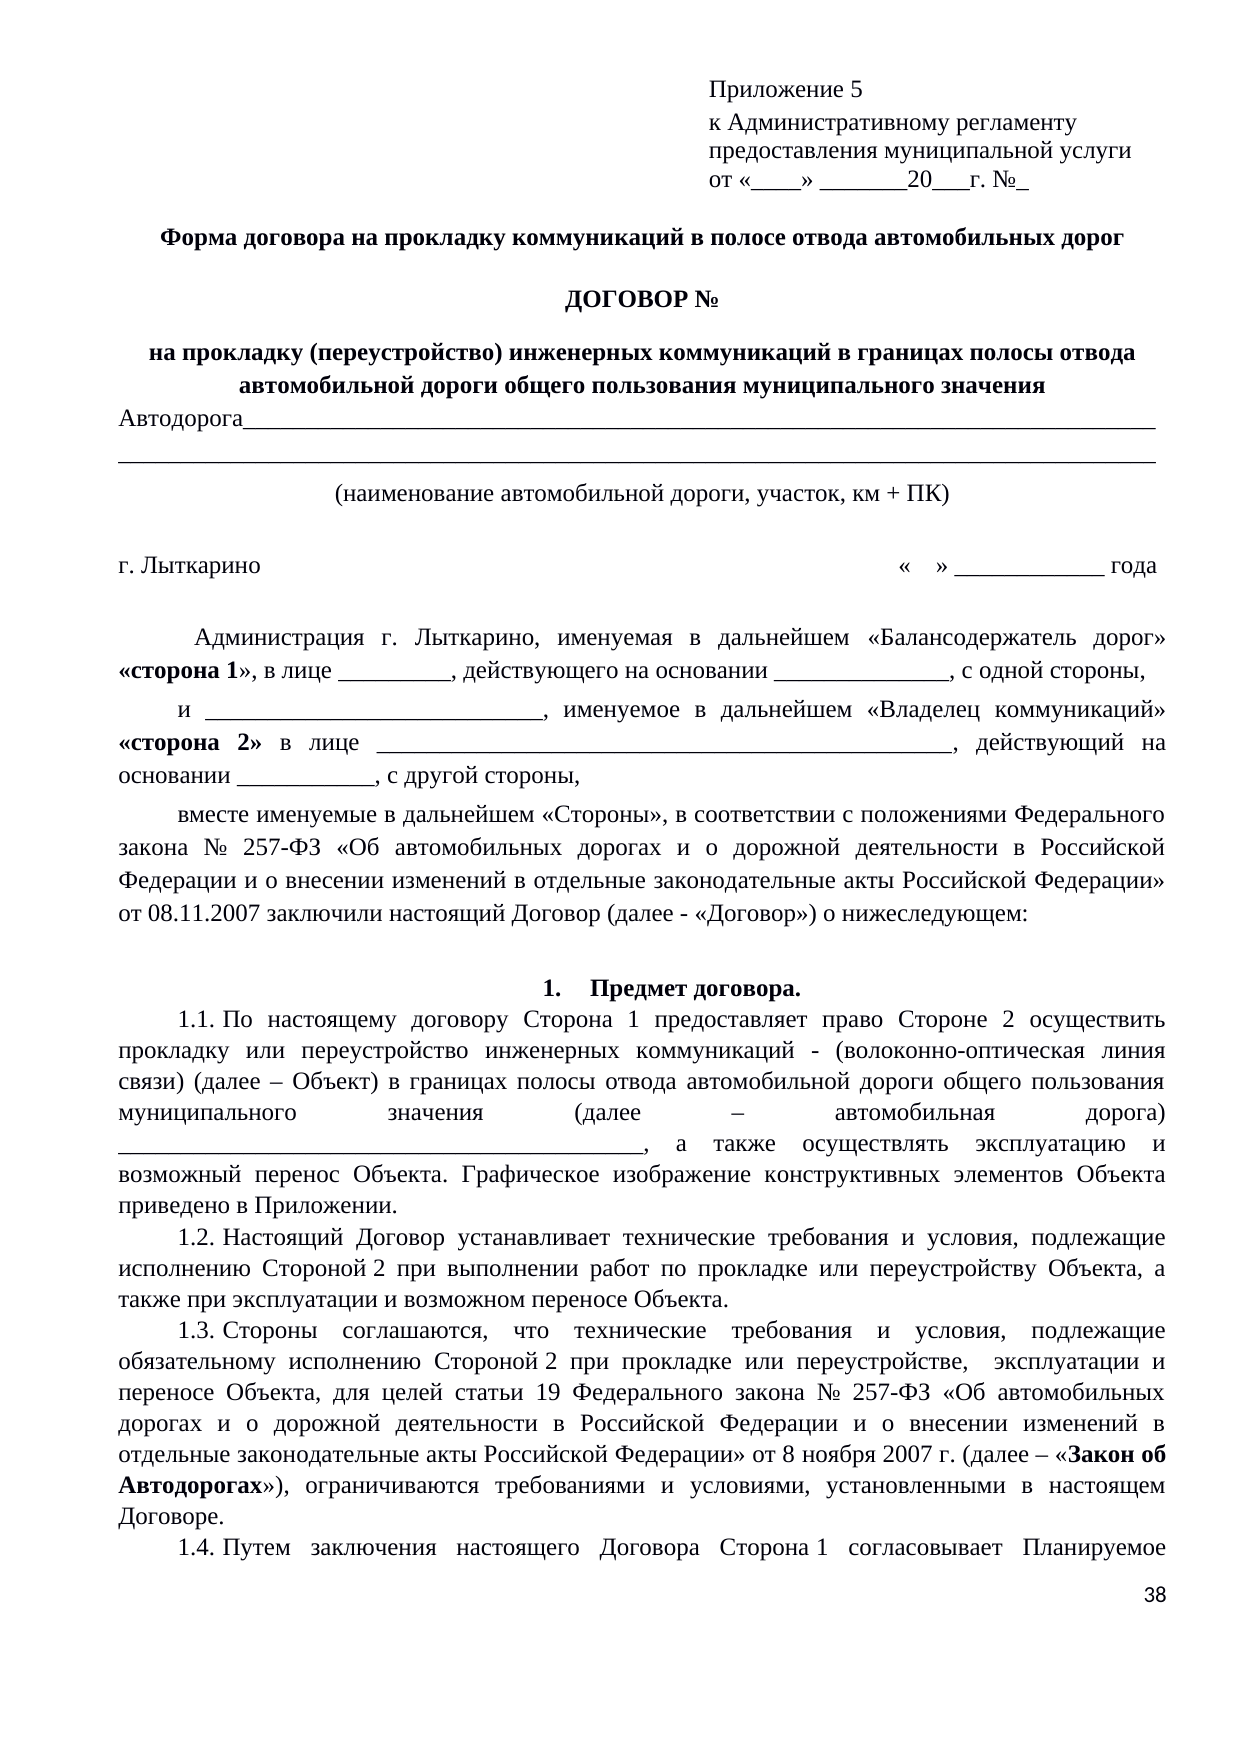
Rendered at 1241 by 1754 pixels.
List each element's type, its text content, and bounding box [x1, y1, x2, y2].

subtitle Приложение 5 [709, 74, 1166, 103]
list Настоящий Договор устанавливает технические требования и условия, подлежащие исполнению Стороной 2 при выполнении работ по прокладке или переустройству Объекта, а также при эксплуатации и возможном переносе Объекта. [118, 1222, 1166, 1312]
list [118, 1532, 1166, 1561]
text от «____» _______20___г. №_ [709, 164, 1166, 193]
text (наименование автомобильной дороги, участок, км + ПК) [118, 478, 1166, 507]
text и ___________________________, именуемое в дальнейшем «Владелец коммуникаций» «сторона 2» в лице ______________________________________________, действующий на основании ___________, с другой стороны, [118, 694, 1166, 789]
text Автодорога____________________________________________________________________________________________________________________________________________________________ [118, 403, 1166, 465]
text г. Лыткарино « » ____________ года [118, 551, 1166, 579]
text к Административному регламенту предоставления муниципальной услуги [709, 107, 1166, 164]
list Стороны соглашаются, что технические требования и условия, подлежащие обязательному исполнению Стороной 2 при прокладке или переустройстве, эксплуатации и переносе Объекта, для целей статьи 19 Федерального закона № 257-ФЗ «Об автомобильных дорогах и о дорожной деятельности в Российской Федерации и о внесении изменений в отдельные законодательные акты Российской Федерации» от 8 ноября 2007 г. (далее – «Закон об Автодорогах»), ограничиваются требованиями и условиями, установленными в настоящем Договоре. [118, 1315, 1166, 1530]
list Предмет договора. [118, 973, 1166, 1002]
text на прокладку (переустройство) инженерных коммуникаций в границах полосы отвода автомобильной дороги общего пользования муниципального значения [118, 337, 1166, 399]
text Администрация г. Лыткарино, именуемая в дальнейшем «Балансодержатель дорог» «сторона 1», в лице _________, действующего на основании ______________, с одной стороны, [118, 622, 1166, 684]
text вместе именуемые в дальнейшем «Стороны», в соответствии с положениями Федерального закона № 257-ФЗ «Об автомобильных дорогах и о дорожной деятельности в Российской Федерации и о внесении изменений в отдельные законодательные акты Российской Федерации» от 08.11.2007 заключили настоящий Договор (далее - «Договор») о нижеследующем: [118, 799, 1166, 927]
list По настоящему договору Сторона 1 предоставляет право Стороне 2 осуществить прокладку или переустройство инженерных коммуникаций - (волоконно-оптическая линия связи) (далее – Объект) в границах полосы отвода автомобильной дороги общего пользования муниципального значения (далее – автомобильная дорога) __________________________________________, а также осуществлять эксплуатацию и возможный перенос Объекта. Графическое изображение конструктивных элементов Объекта приведено в Приложении. [118, 1004, 1166, 1219]
subtitle Форма договора на прокладку коммуникаций в полосе отвода автомобильных дорог [118, 222, 1166, 251]
text ДОГОВОР № [118, 284, 1166, 312]
